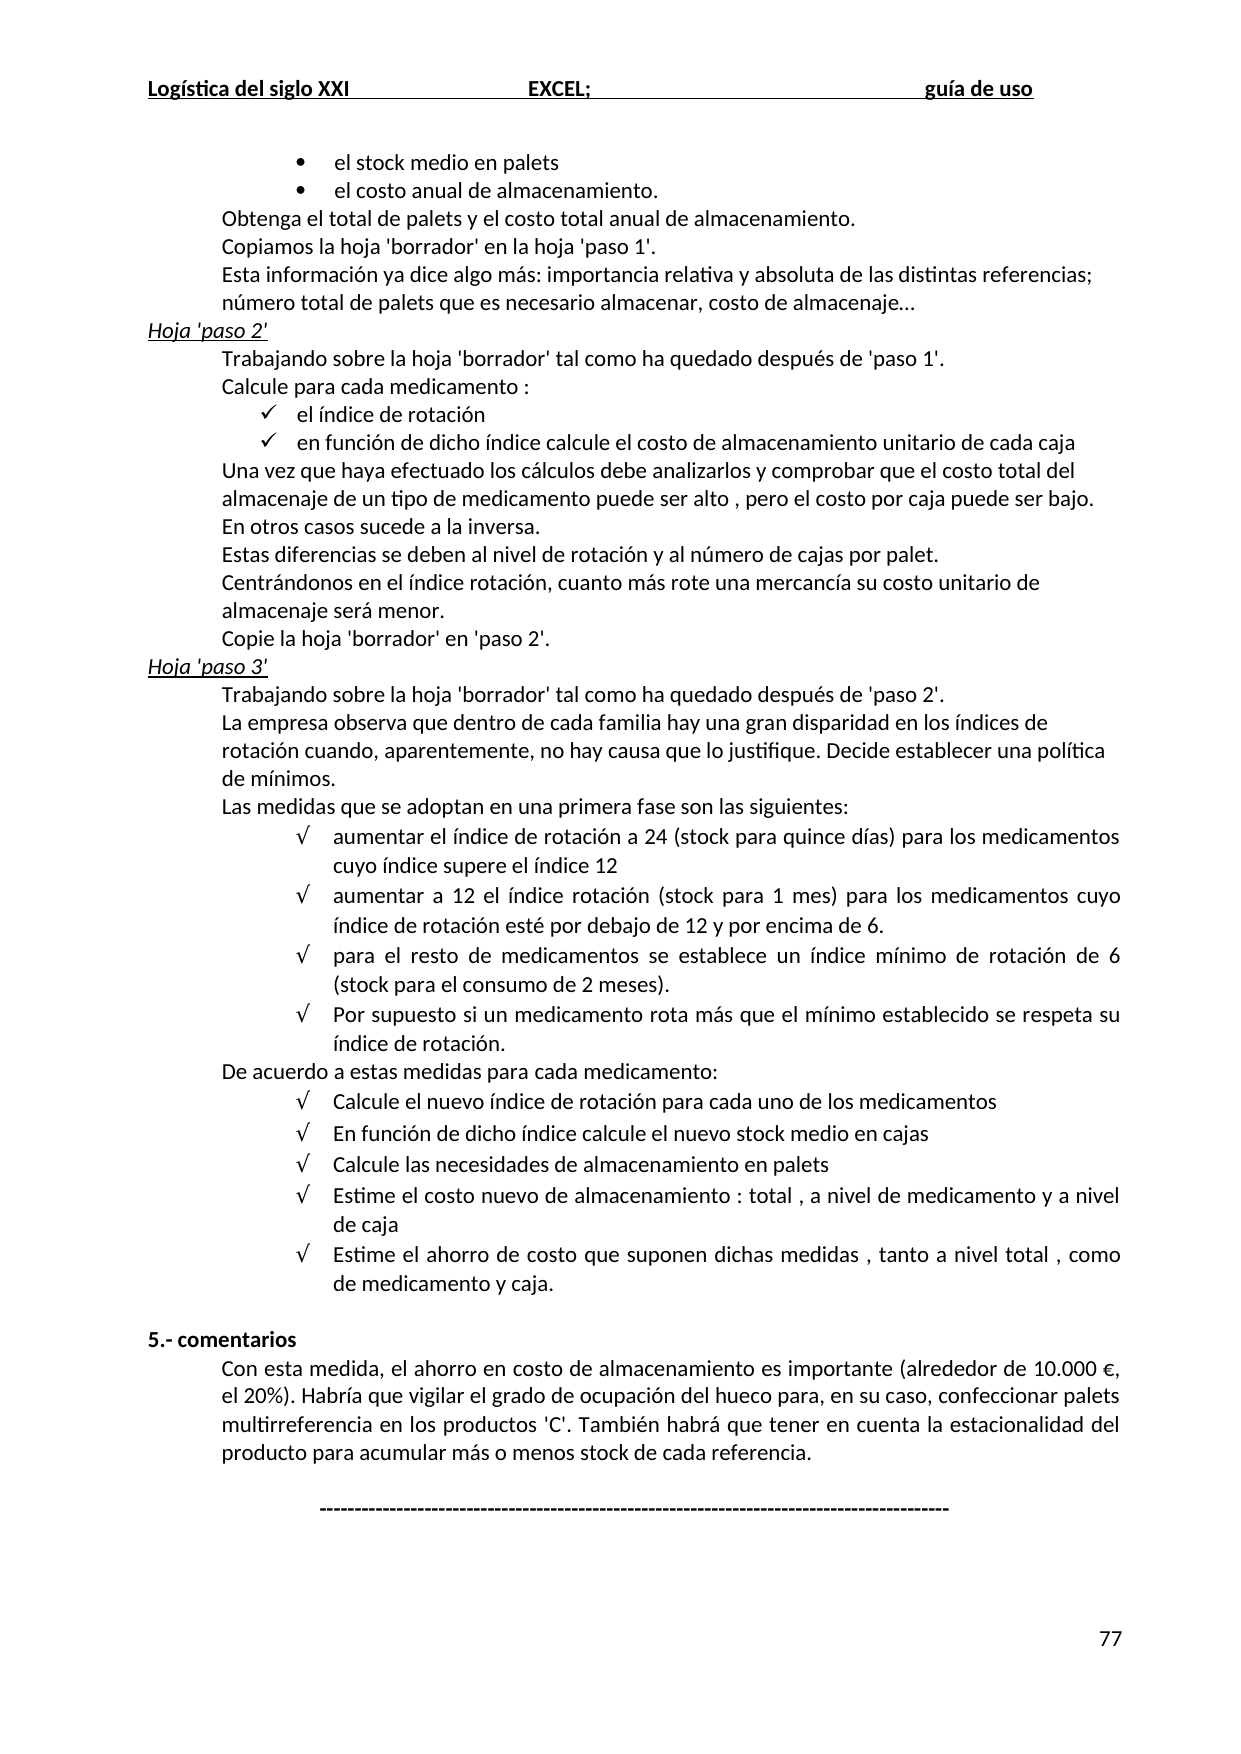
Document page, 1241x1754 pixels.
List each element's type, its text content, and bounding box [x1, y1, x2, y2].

text Estas diferencias se deben al nivel de rotación y al número de cajas por palet. [222, 540, 1122, 568]
list el costo anual de almacenamiento. [297, 176, 1122, 204]
text Las medidas que se adoptan en una primera fase son las siguientes: [222, 792, 1122, 820]
text Esta información ya dice algo más: importancia relativa y absoluta de las distintas referencias; número total de palets que es necesario almacenar, costo de almacenaje… [222, 260, 1122, 316]
text Calcule para cada medicamento : [222, 372, 1122, 400]
list Estime el ahorro de costo que suponen dichas medidas , tanto a nivel total , como de medicamento y caja. [295, 1238, 1122, 1298]
text Hoja 'paso 3' [148, 652, 1122, 680]
list Estime el costo nuevo de almacenamiento : total , a nivel de medicamento y a nivel de caja [295, 1179, 1122, 1238]
text La empresa observa que dentro de cada familia hay una gran disparidad en los índices de rotación cuando, aparentemente, no hay causa que lo justifique. Decide establecer una política de mínimos. [222, 708, 1122, 792]
list Calcule el nuevo índice de rotación para cada uno de los medicamentos [295, 1085, 1122, 1117]
list Por supuesto si un medicamento rota más que el mínimo establecido se respeta su índice de rotación. [295, 998, 1122, 1057]
text De acuerdo a estas medidas para cada medicamento: [222, 1057, 1122, 1085]
list el índice de rotación [259, 400, 1122, 428]
list En función de dicho índice calcule el nuevo stock medio en cajas [295, 1117, 1122, 1148]
text Trabajando sobre la hoja 'borrador' tal como ha quedado después de 'paso 2'. [222, 680, 1122, 708]
text Copie la hoja 'borrador' en 'paso 2'. [222, 624, 1122, 652]
list Con esta medida, el ahorro en costo de almacenamiento es importante (alrededor de 10.000 €, el 20%). Habría que vigilar el grado de ocupación del hueco para, en su caso, confeccionar palets multirreferencia en los productos 'C'. También habrá que tener en cuenta la estacionalidad del producto para acumular más o menos stock de cada referencia. [221, 1354, 1122, 1466]
list aumentar el índice de rotación a 24 (stock para quince días) para los medicamentos cuyo índice supere el índice 12 [295, 820, 1122, 879]
list el stock medio en palets [297, 148, 1122, 176]
text Obtenga el total de palets y el costo total anual de almacenamiento. [222, 204, 1122, 232]
text Centrándonos en el índice rotación, cuanto más rote una mercancía su costo unitario de almacenaje será menor. [222, 568, 1122, 624]
text Trabajando sobre la hoja 'borrador' tal como ha quedado después de 'paso 1'. [222, 344, 1122, 372]
list para el resto de medicamentos se establece un índice mínimo de rotación de 6 (stock para el consumo de 2 meses). [295, 939, 1122, 998]
list en función de dicho índice calcule el costo de almacenamiento unitario de cada caja [259, 428, 1122, 456]
text ------------------------------------------------------------------------------------------ [148, 1494, 1122, 1522]
text Hoja 'paso 2' [148, 316, 1122, 344]
list aumentar a 12 el índice rotación (stock para 1 mes) para los medicamentos cuyo índice de rotación esté por debajo de 12 y por encima de 6. [295, 879, 1122, 939]
text 5.- comentarios [148, 1326, 1122, 1354]
text Copiamos la hoja 'borrador' en la hoja 'paso 1'. [222, 232, 1122, 260]
text Una vez que haya efectuado los cálculos debe analizarlos y comprobar que el costo total del almacenaje de un tipo de medicamento puede ser alto , pero el costo por caja puede ser bajo. En otros casos sucede a la inversa. [222, 456, 1122, 540]
list Calcule las necesidades de almacenamiento en palets [295, 1148, 1122, 1179]
